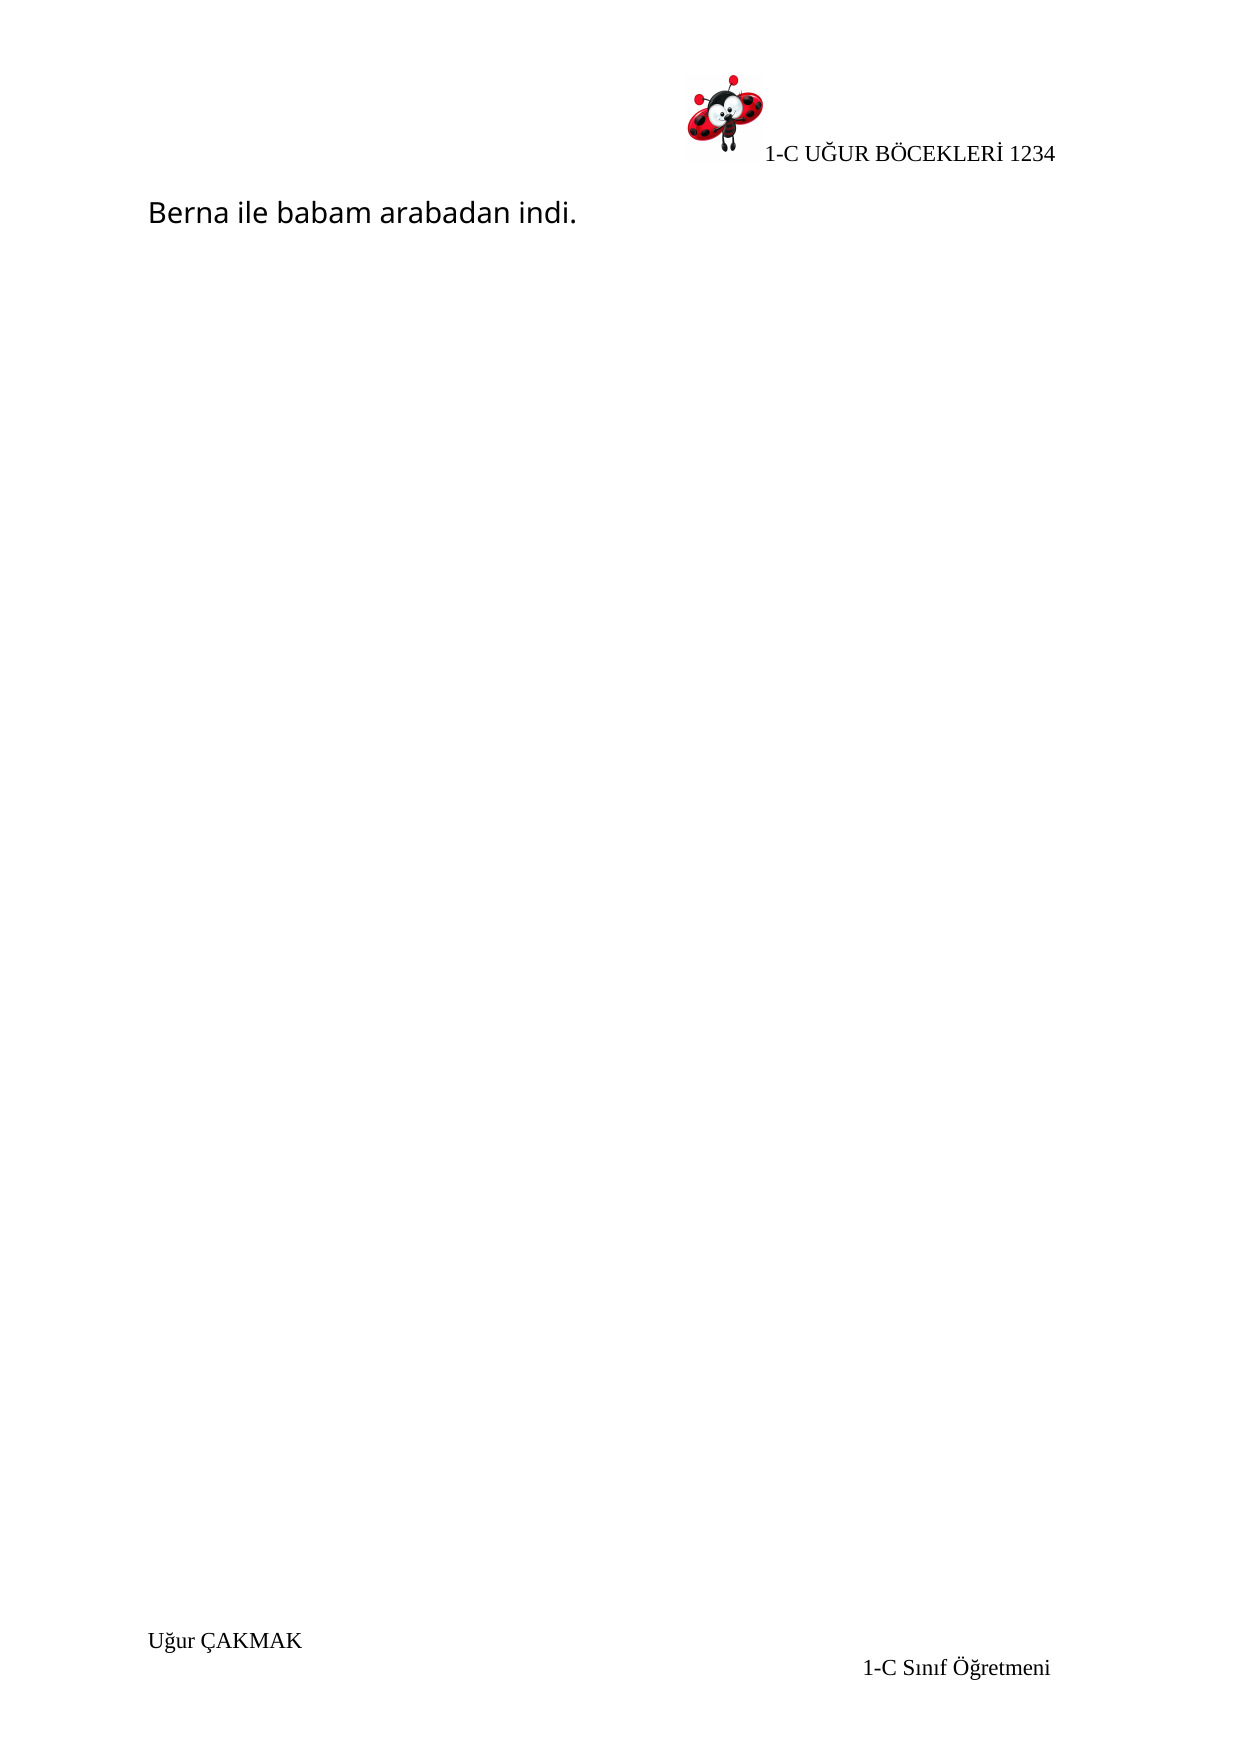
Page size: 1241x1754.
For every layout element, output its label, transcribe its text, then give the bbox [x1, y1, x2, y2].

picture [686, 73, 765, 162]
text Berna ile babam arabadan indi. [148, 193, 1093, 232]
